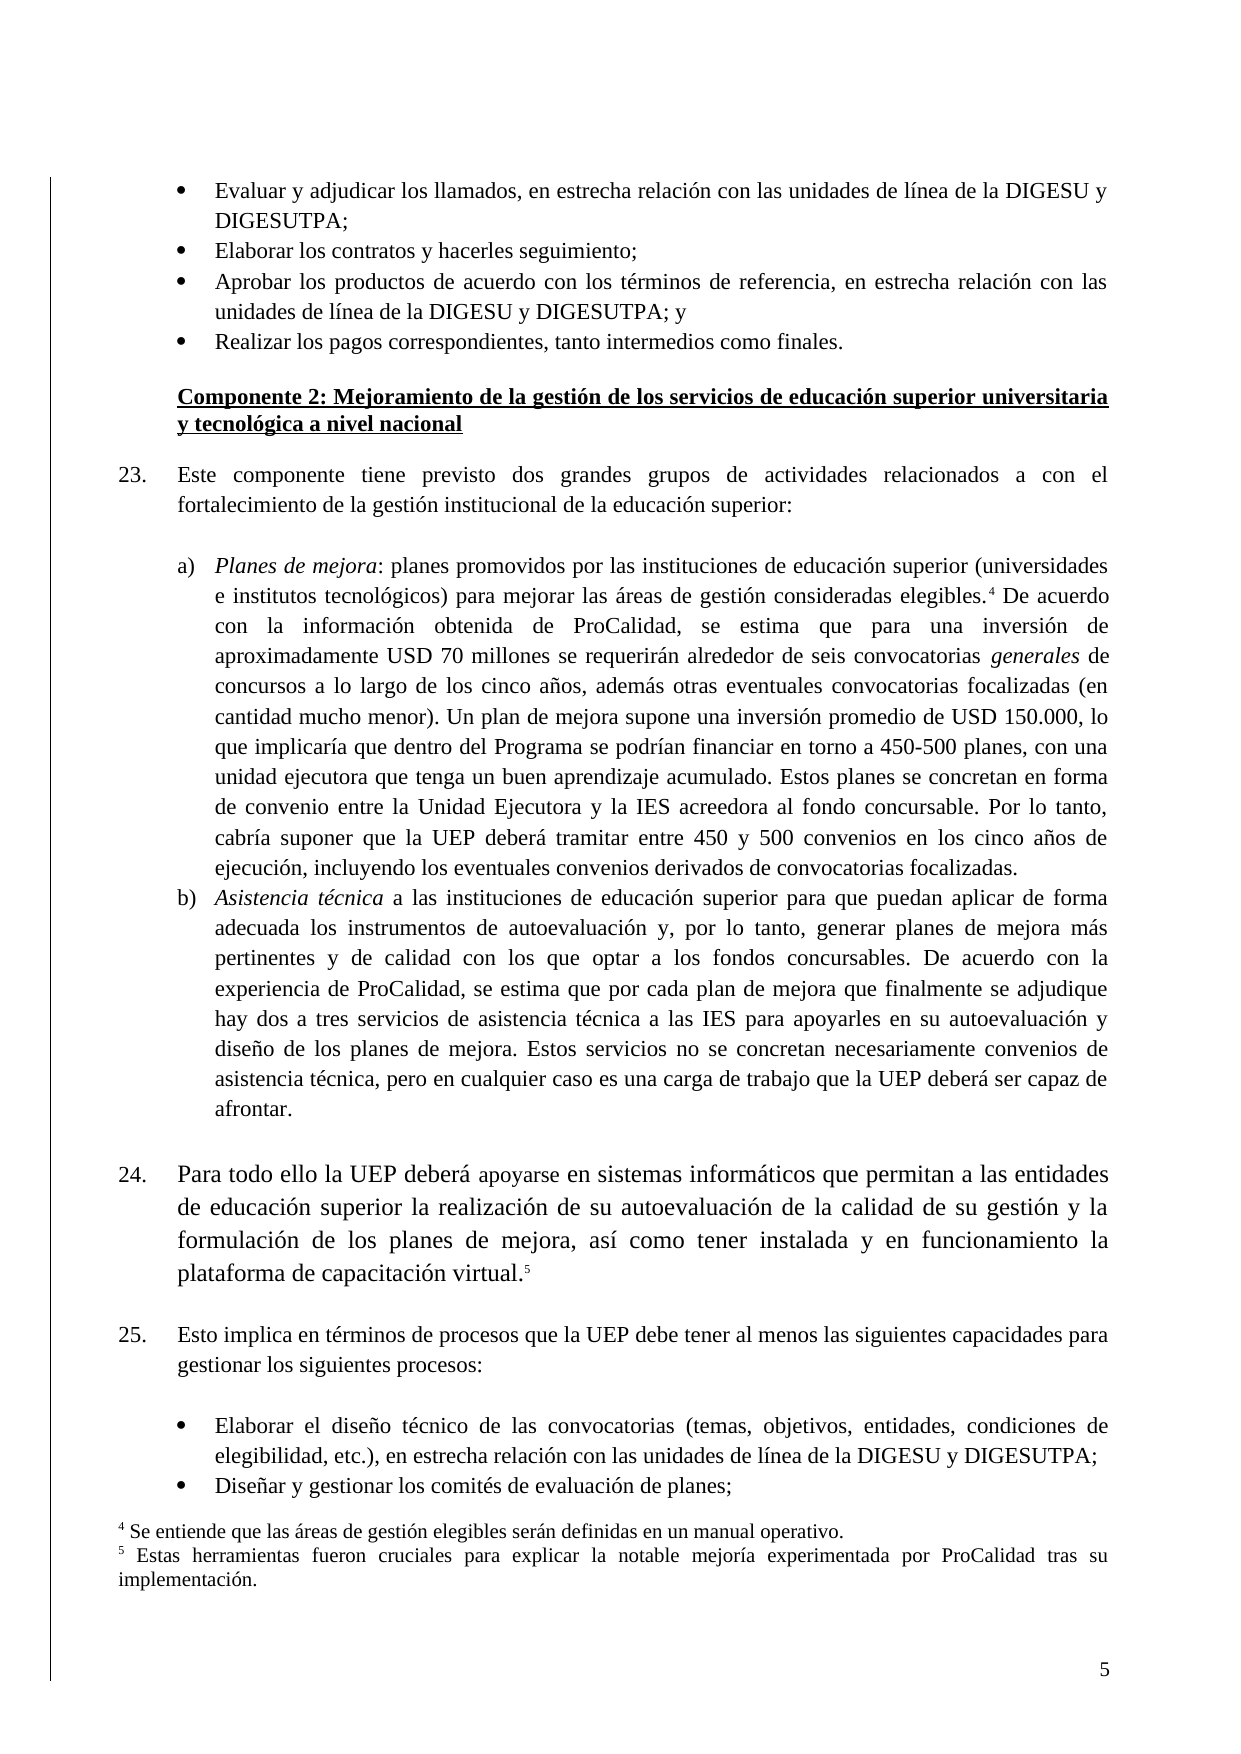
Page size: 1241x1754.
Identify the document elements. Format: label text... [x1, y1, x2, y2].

list Planes de mejora: planes promovidos por las instituciones de educación superior (universidades e institutos tecnológicos) para mejorar las áreas de gestión consideradas elegibles. De acuerdo con la información obtenida de ProCalidad, se estima que para una inversión de aproximadamente USD 70 millones se requerirán alrededor de seis convocatorias generales de concursos a lo largo de los cinco años, además otras eventuales convocatorias focalizadas (en cantidad mucho menor). Un plan de mejora supone una inversión promedio de USD 150.000, lo que implicaría que dentro del Programa se podrían financiar en torno a 450-500 planes, con una unidad ejecutora que tenga un buen aprendizaje acumulado. Estos planes se concretan en forma de convenio entre la Unidad Ejecutora y la IES acreedora al fondo concursable. Por lo tanto, cabría suponer que la UEP deberá tramitar entre 450 y 500 convenios en los cinco años de ejecución, incluyendo los eventuales convenios derivados de convocatorias focalizadas. [177, 552, 1110, 880]
list Elaborar el diseño técnico de las convocatorias (temas, objetivos, entidades, condiciones de elegibilidad, etc.), en estrecha relación con las unidades de línea de la DIGESU y DIGESUTPA; [177, 1412, 1110, 1468]
list Asistencia técnica a las instituciones de educación superior para que puedan aplicar de forma adecuada los instrumentos de autoevaluación y, por lo tanto, generar planes de mejora más pertinentes y de calidad con los que optar a los fondos concursables. De acuerdo con la experiencia de ProCalidad, se estima que por cada plan de mejora que finalmente se adjudique hay dos a tres servicios de asistencia técnica a las IES para apoyarles en su autoevaluación y diseño de los planes de mejora. Estos servicios no se concretan necesariamente convenios de asistencia técnica, pero en cualquier caso es una carga de trabajo que la UEP deberá ser capaz de afrontar. [177, 884, 1110, 1122]
list Diseñar y gestionar los comités de evaluación de planes; [177, 1472, 1110, 1498]
subtitle Componente 2: Mejoramiento de la gestión de los servicios de educación superior universitaria y tecnológica a nivel nacional [177, 383, 1110, 436]
list Este componente tiene previsto dos grandes grupos de actividades relacionados a con el fortalecimiento de la gestión institucional de la educación superior: [118, 461, 1110, 518]
list Realizar los pagos correspondientes, tanto intermedios como finales. [177, 328, 1110, 354]
list Aprobar los productos de acuerdo con los términos de referencia, en estrecha relación con las unidades de línea de la DIGESU y DIGESUTPA; y [177, 268, 1110, 324]
list Elaborar los contratos y hacerles seguimiento; [177, 238, 1110, 264]
list Para todo ello la UEP deberá apoyarse en sistemas informáticos que permitan a las entidades de educación superior la realización de su autoevaluación de la calidad de su gestión y la formulación de los planes de mejora, así como tener instalada y en funcionamiento la plataforma de capacitación virtual. [118, 1159, 1110, 1287]
list Esto implica en términos de procesos que la UEP debe tener al menos las siguientes capacidades para gestionar los siguientes procesos: [118, 1321, 1110, 1378]
list Evaluar y adjudicar los llamados, en estrecha relación con las unidades de línea de la DIGESU y DIGESUTPA; [177, 177, 1110, 234]
